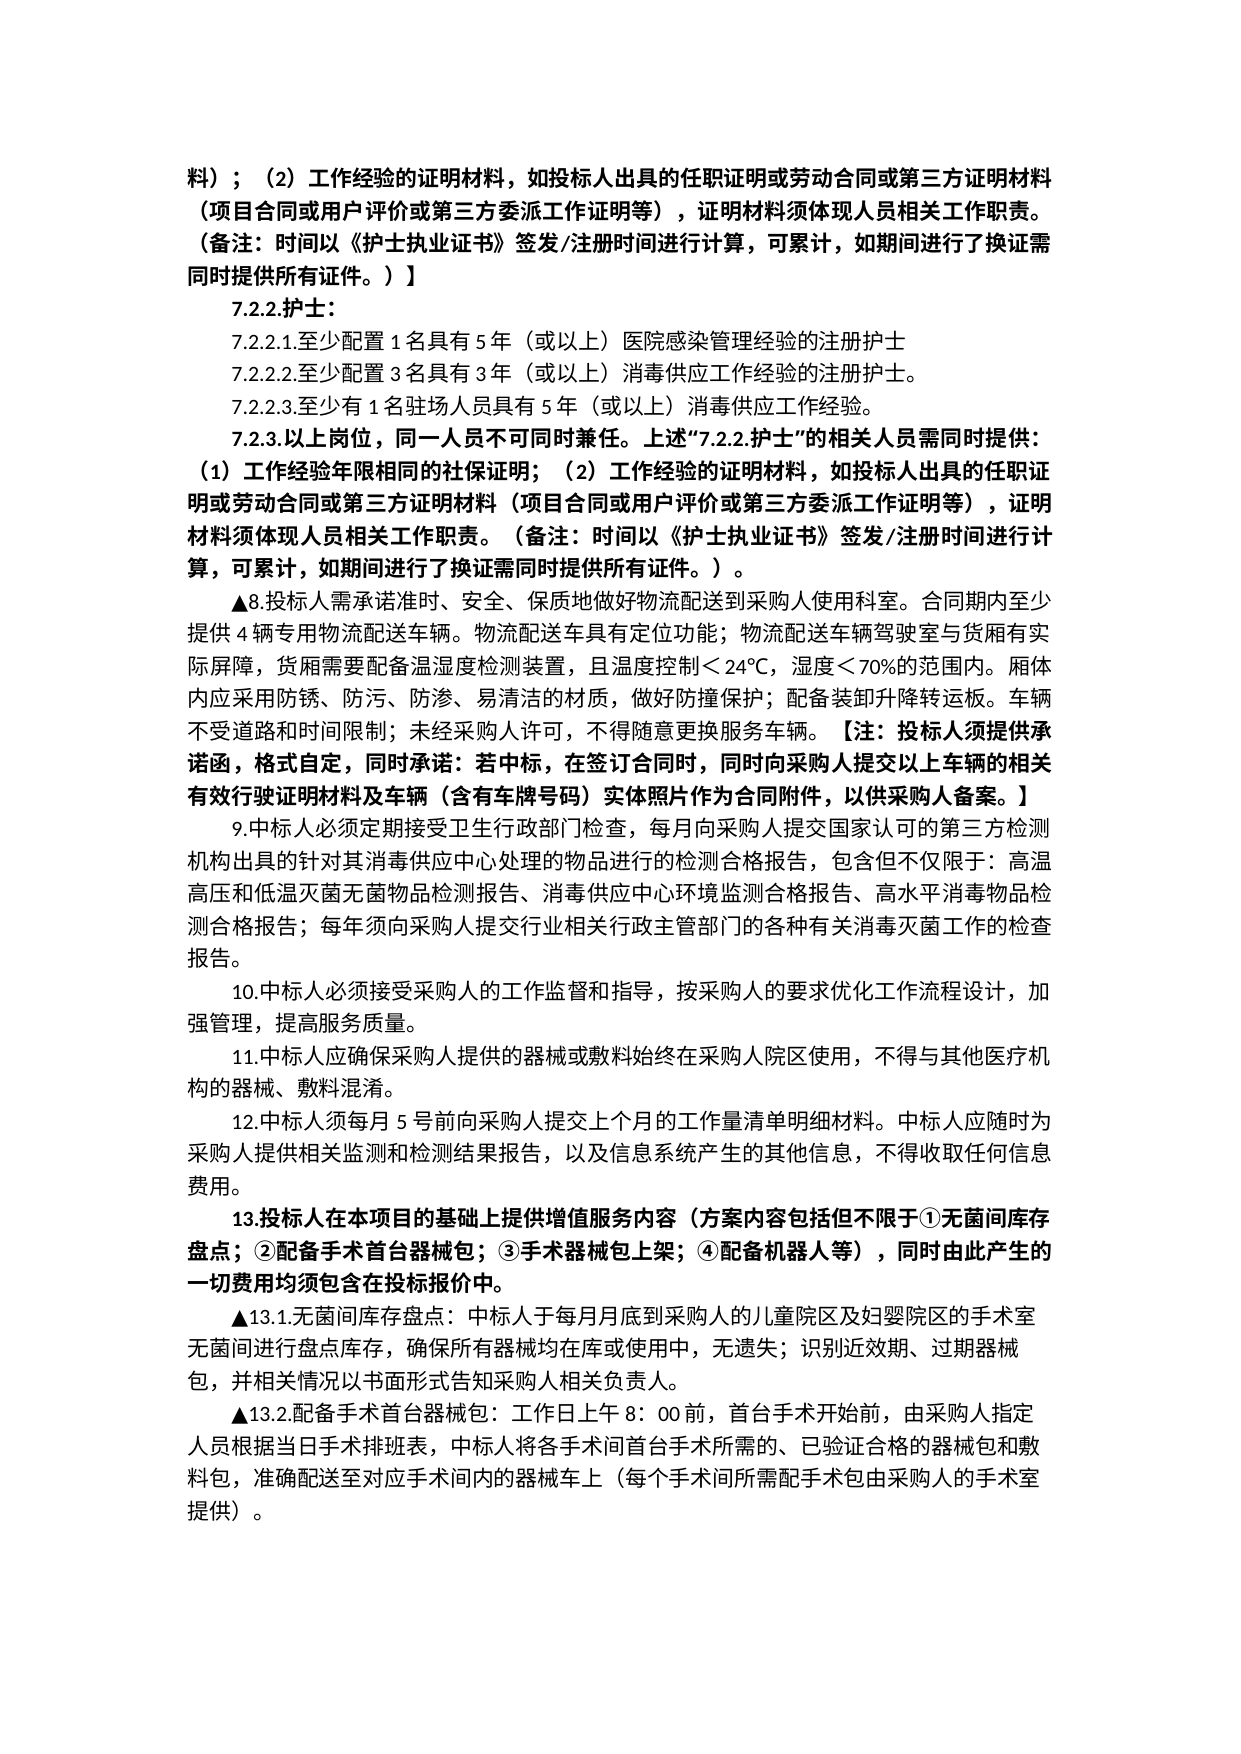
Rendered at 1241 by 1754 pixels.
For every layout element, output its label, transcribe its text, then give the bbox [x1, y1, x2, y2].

text 7.2.2.护士： [187, 292, 1053, 324]
text 10.中标人必须接受采购人的工作监督和指导，按采购人的要求优化工作流程设计，加强管理，提高服务质量。 [187, 974, 1053, 1039]
text 9.中标人必须定期接受卫生行政部门检查，每月向采购人提交国家认可的第三方检测机构出具的针对其消毒供应中心处理的物品进行的检测合格报告，包含但不仅限于：高温高压和低温灭菌无菌物品检测报告、消毒供应中心环境监测合格报告、高水平消毒物品检测合格报告；每年须向采购人提交行业相关行政主管部门的各种有关消毒灭菌工作的检查报告。 [187, 812, 1053, 974]
text ▲13.2.配备手术首台器械包：工作日上午8：00前，首台手术开始前，由采购人指定人员根据当日手术排班表，中标人将各手术间首台手术所需的、已验证合格的器械包和敷料包，准确配送至对应手术间内的器械车上（每个手术间所需配手术包由采购人的手术室提供）。 [187, 1397, 1053, 1527]
text 11.中标人应确保采购人提供的器械或敷料始终在采购人院区使用，不得与其他医疗机构的器械、敷料混淆。 [187, 1039, 1053, 1104]
text ▲13.1.无菌间库存盘点：中标人于每月月底到采购人的儿童院区及妇婴院区的手术室无菌间进行盘点库存，确保所有器械均在库或使用中，无遗失；识别近效期、过期器械包，并相关情况以书面形式告知采购人相关负责人。 [187, 1299, 1053, 1397]
text 7.2.2.1.至少配置1名具有5年（或以上）医院感染管理经验的注册护士 [187, 324, 1053, 357]
text 13.投标人在本项目的基础上提供增值服务内容（方案内容包括但不限于①无菌间库存盘点；②配备手术首台器械包；③手术器械包上架；④配备机器人等），同时由此产生的一切费用均须包含在投标报价中。 [187, 1202, 1053, 1299]
text 7.2.2.2.至少配置3名具有3年（或以上）消毒供应工作经验的注册护士。 [187, 357, 1053, 389]
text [187, 162, 1053, 292]
text ▲8.投标人需承诺准时、安全、保质地做好物流配送到采购人使用科室。合同期内至少提供4辆专用物流配送车辆。物流配送车具有定位功能；物流配送车辆驾驶室与货厢有实际屏障，货厢需要配备温湿度检测装置，且温度控制＜24℃，湿度＜70%的范围内。厢体内应采用防锈、防污、防渗、易清洁的材质，做好防撞保护；配备装卸升降转运板。车辆不受道路和时间限制；未经采购人许可，不得随意更换服务车辆。【注：投标人须提供承诺函，格式自定，同时承诺：若中标，在签订合同时，同时向采购人提交以上车辆的相关有效行驶证明材料及车辆（含有车牌号码）实体照片作为合同附件，以供采购人备案。】 [187, 584, 1053, 812]
text 12.中标人须每月5号前向采购人提交上个月的工作量清单明细材料。中标人应随时为采购人提供相关监测和检测结果报告，以及信息系统产生的其他信息，不得收取任何信息费用。 [187, 1104, 1053, 1202]
text 7.2.2.3.至少有1名驻场人员具有5年（或以上）消毒供应工作经验。 [187, 389, 1053, 422]
text 7.2.3.以上岗位，同一人员不可同时兼任。上述“7.2.2.护士”的相关人员需同时提供：（1）工作经验年限相同的社保证明；（2）工作经验的证明材料，如投标人出具的任职证明或劳动合同或第三方证明材料（项目合同或用户评价或第三方委派工作证明等），证明材料须体现人员相关工作职责。（备注：时间以《护士执业证书》签发/注册时间进行计算，可累计，如期间进行了换证需同时提供所有证件。）。 [187, 422, 1053, 584]
